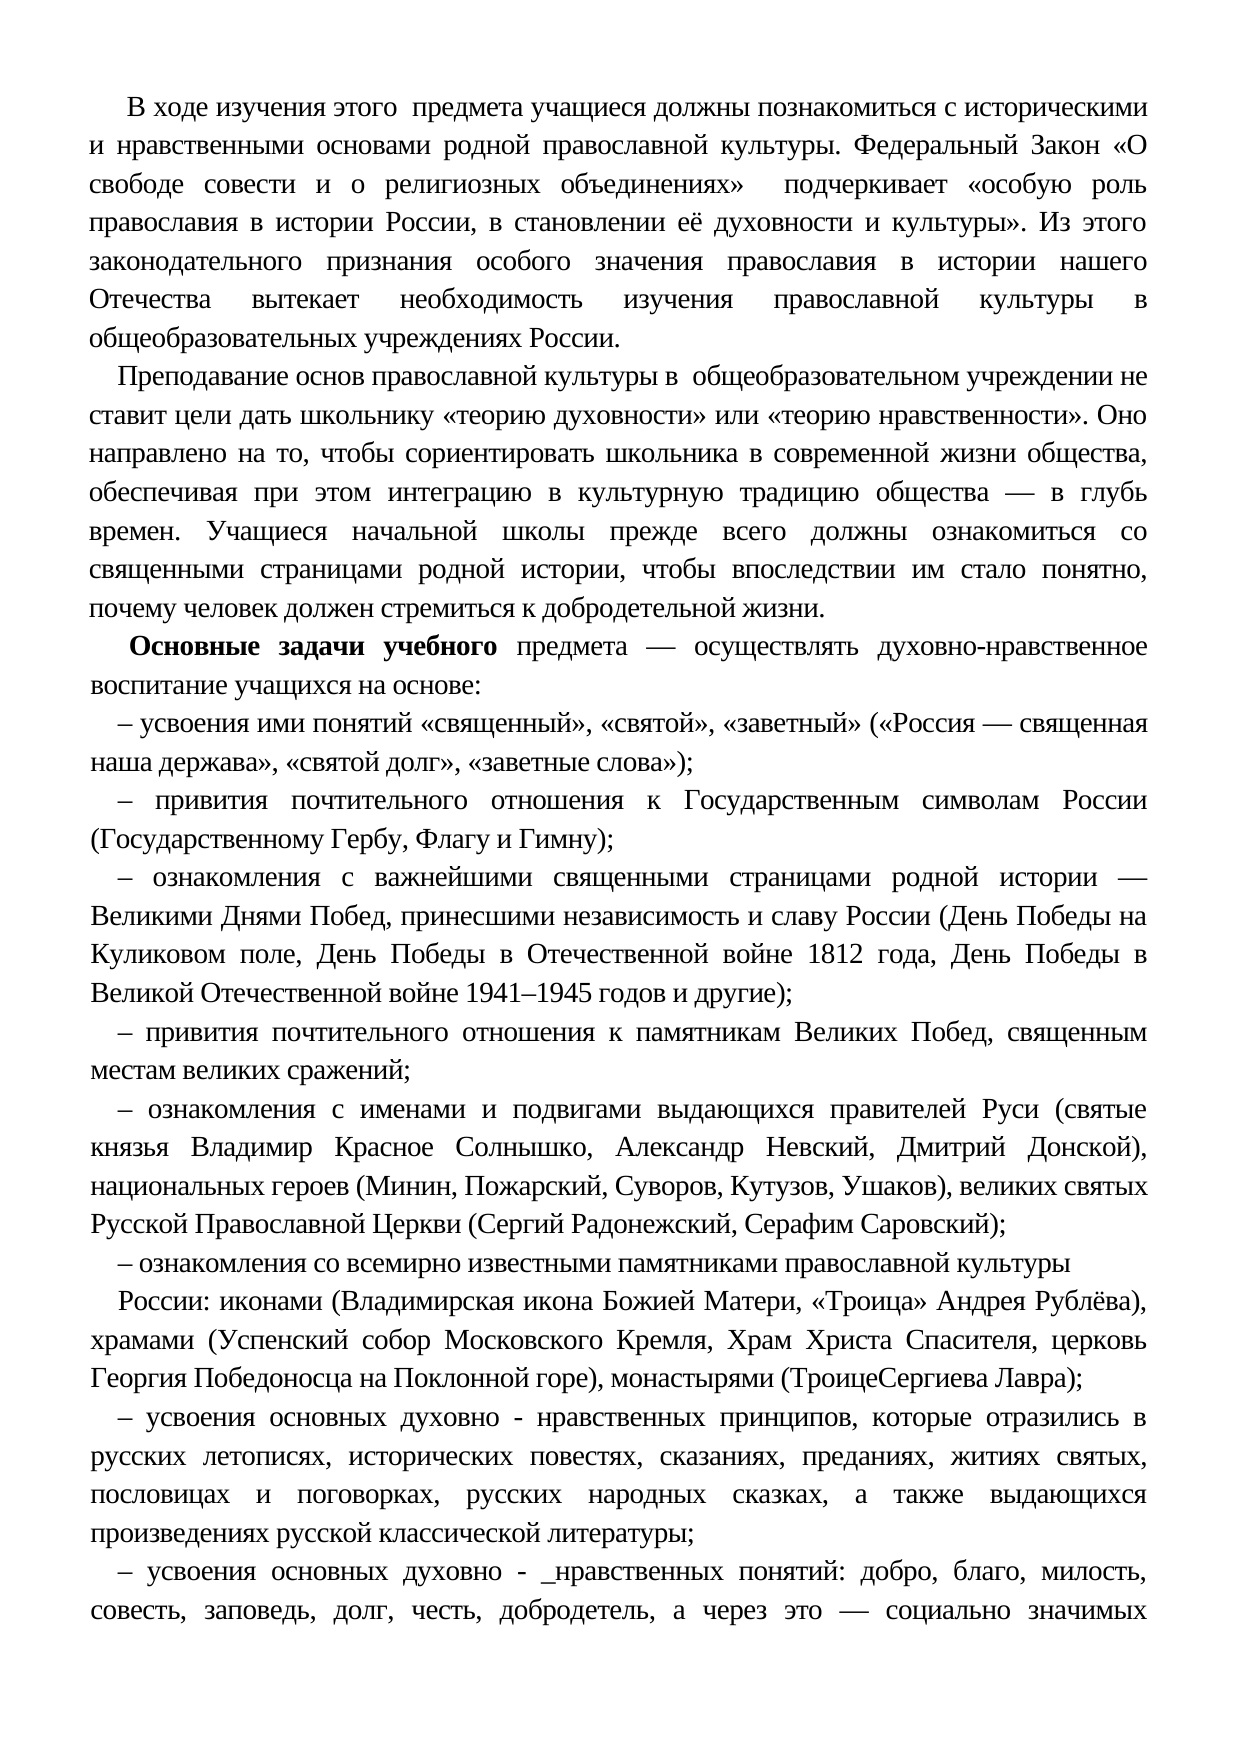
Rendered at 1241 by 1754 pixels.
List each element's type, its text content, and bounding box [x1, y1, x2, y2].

text – привития почтительного отношения к Государственным символам России (Государственному Гербу, Флагу и Гимну); [90, 782, 1148, 854]
text – ознакомления с важнейшими священными страницами родной истории — Великими Днями Побед, принесшими независимость и славу России (День Победы на Куликовом поле, День Победы в Отечественной войне 1812 года, День Победы в Великой Отечественной войне 1941–1945 годов и другие); [90, 859, 1148, 1009]
text В ходе изучения этого предмета учащиеся должны познакомиться с историческими и нравственными основами родной православной культуры. Федеральный Закон «О свободе совести и о религиозных объединениях» подчеркивает «особую роль православия в истории России, в становлении её духовности и культуры». Из этого законодательного признания особого значения православия в истории нашего Отечества вытекает необходимость изучения православной культуры в общеобразовательных учреждениях России. [89, 89, 1148, 353]
text – привития почтительного отношения к памятникам Великих Побед, священным местам великих сражений; [90, 1014, 1148, 1086]
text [90, 1553, 1148, 1625]
text Основные задачи учебного предмета — осуществлять духовно-нравственное воспитание учащихся на основе: [90, 628, 1148, 700]
text – ознакомления с именами и подвигами выдающихся правителей Руси (святые князья Владимир Красное Солнышко, Александр Невский, Дмитрий Донской), национальных героев (Минин, Пожарский, Суворов, Кутузов, Ушаков), великих святых Русской Православной Церкви (Сергий Радонежский, Серафим Саровский); [90, 1091, 1148, 1240]
text – ознакомления со всемирно известными памятниками православной культуры [90, 1245, 1148, 1278]
text России: иконами (Владимирская икона Божией Матери, «Троица» Андрея Рублёва), храмами (Успенский собор Московского Кремля, Храм Христа Спасителя, церковь Георгия Победоносца на Поклонной горе), монастырями (ТроицеСергиева Лавра); [90, 1283, 1148, 1394]
text Преподавание основ православной культуры в общеобразовательном учреждении не ставит цели дать школьнику «теорию духовности» или «теорию нравственности». Оно направлено на то, чтобы сориентировать школьника в современной жизни общества, обеспечивая при этом интеграцию в культурную традицию общества — в глубь времен. Учащиеся начальной школы прежде всего должны ознакомиться со священными страницами родной истории, чтобы впоследствии им стало понятно, почему человек должен стремиться к добродетельной жизни. [89, 358, 1148, 623]
text – усвоения основных духовно - нравственных принципов, которые отразились в русских летописях, исторических повестях, сказаниях, преданиях, житиях святых, пословицах и поговорках, русских народных сказках, а также выдающихся произведениях русской классической литературы; [90, 1399, 1148, 1548]
text – усвоения ими понятий «священный», «святой», «заветный» («Россия — священная наша держава», «святой долг», «заветные слова»); [90, 705, 1148, 777]
